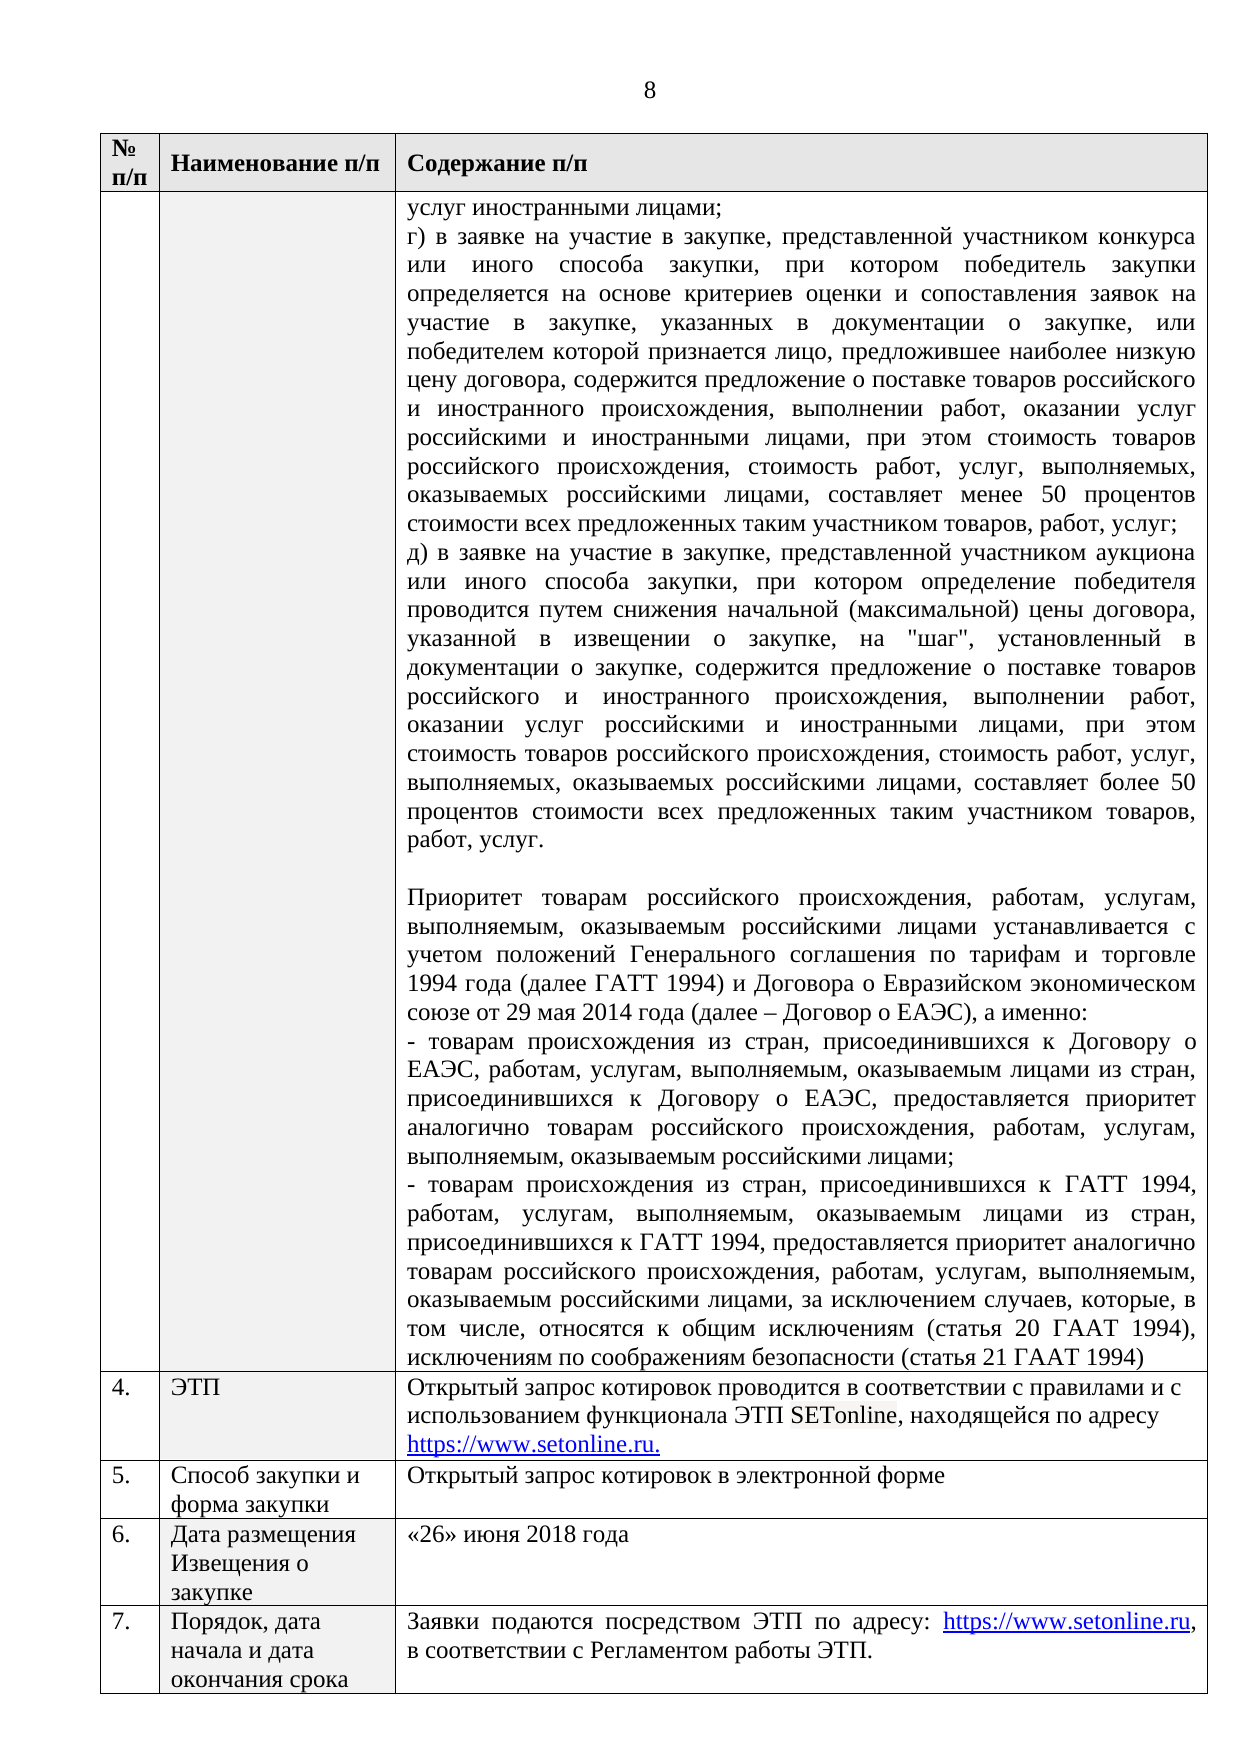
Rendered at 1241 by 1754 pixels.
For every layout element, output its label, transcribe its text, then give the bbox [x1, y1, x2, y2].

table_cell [160, 1606, 395, 1693]
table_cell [160, 192, 395, 1371]
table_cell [396, 1606, 1207, 1693]
table_header № п/п [101, 134, 159, 191]
table_cell ЭТП [160, 1372, 395, 1459]
table_cell Дата размещения Извещения о закупке [160, 1519, 395, 1605]
table_cell [101, 1372, 159, 1459]
table_cell [101, 192, 159, 1371]
table_header Наименование п/п [160, 134, 395, 191]
table_cell «26» июня 2018 года [396, 1519, 1207, 1605]
table_cell [101, 1519, 159, 1605]
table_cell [396, 192, 1207, 1371]
table_cell Способ закупки и форма закупки [160, 1461, 395, 1518]
table_cell Открытый запрос котировок в электронной форме [396, 1461, 1207, 1518]
table_header Содержание п/п [396, 134, 1207, 191]
table_cell [101, 1606, 159, 1693]
table_cell [101, 1461, 159, 1518]
table_cell Открытый запрос котировок проводится в соответствии с правилами и с использованием функционала ЭТП SETonline, находящейся по адресу https://www.setonline.ru. [396, 1372, 1207, 1459]
